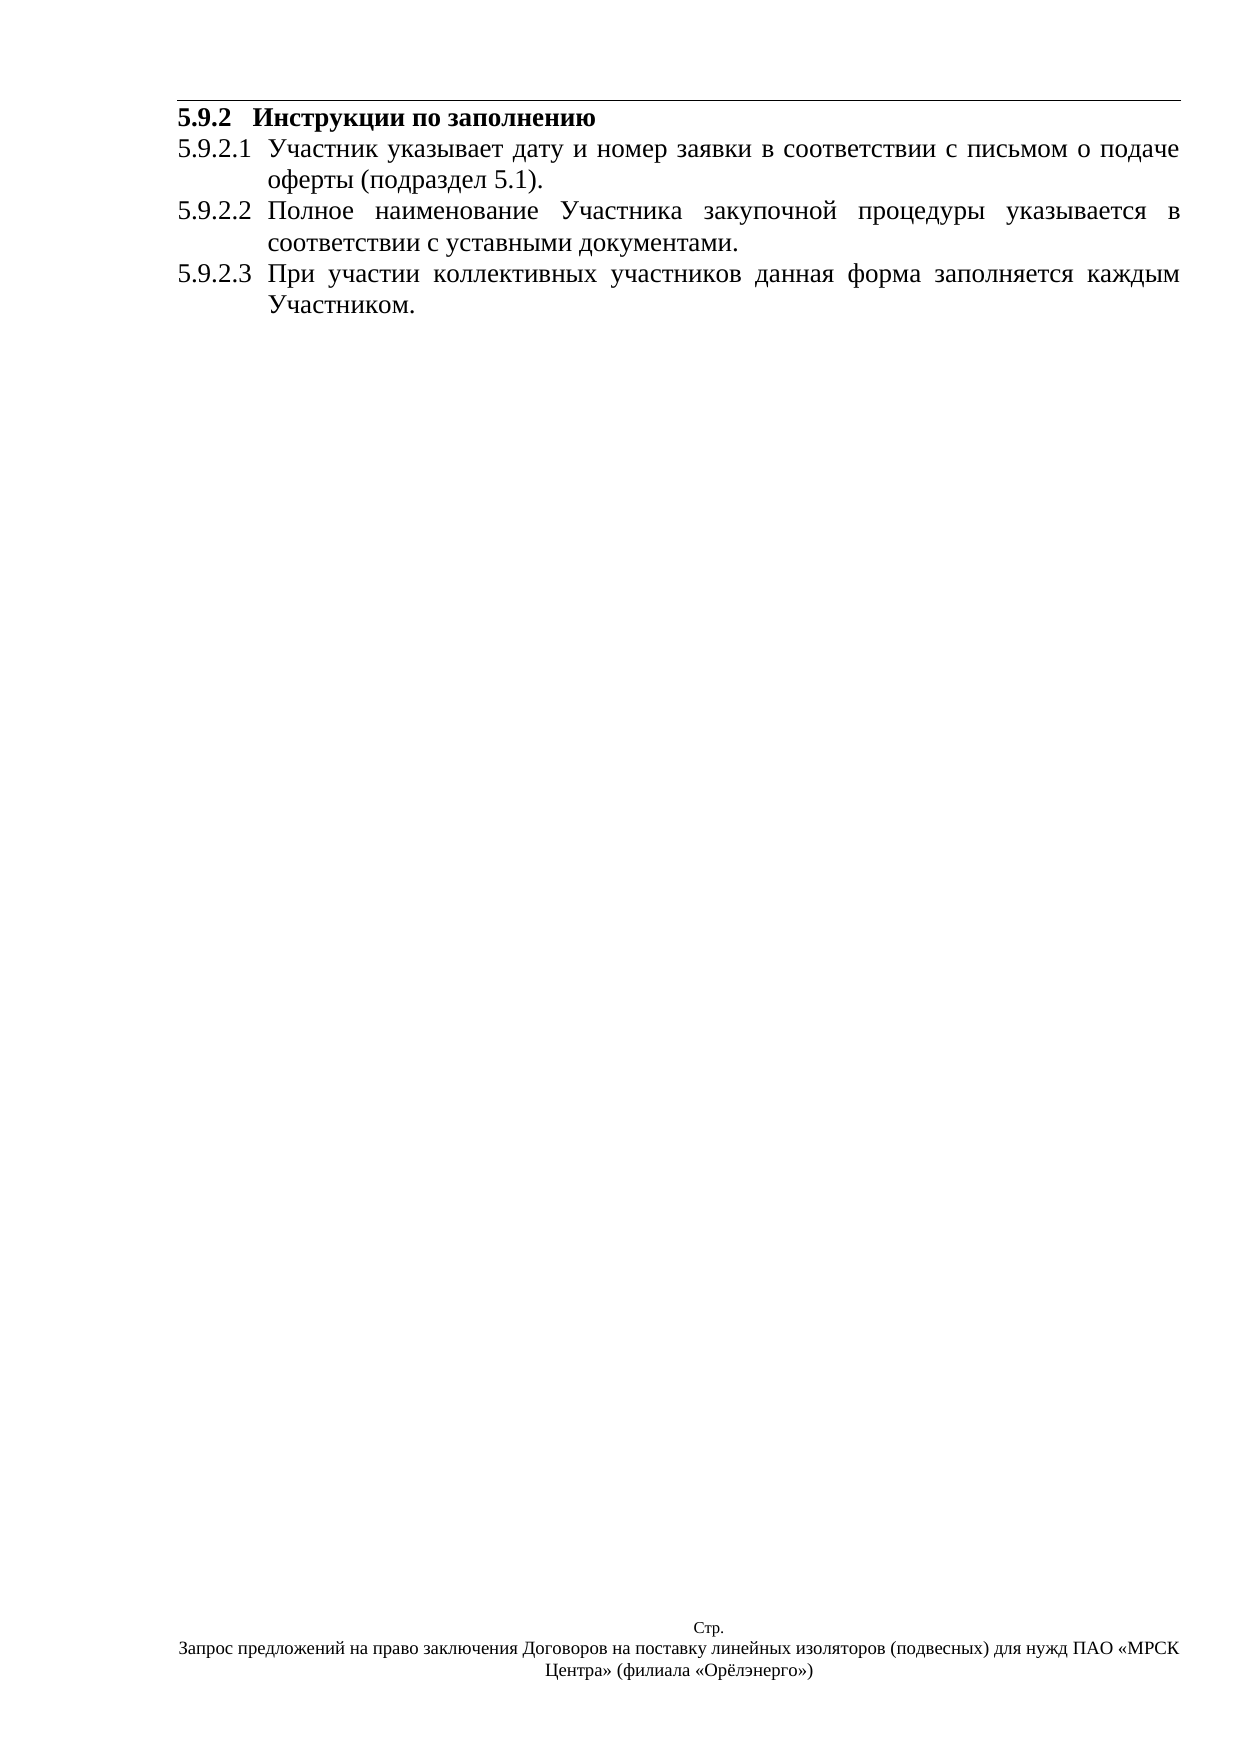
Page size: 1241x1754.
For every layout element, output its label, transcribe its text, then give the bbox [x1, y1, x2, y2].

list Полное наименование Участника закупочной процедуры указывается в соответствии с уставными документами. [177, 194, 1181, 257]
list При участии коллективных участников данная форма заполняется каждым Участником. [177, 257, 1181, 319]
list Участник указывает дату и номер заявки в соответствии с письмом о подаче оферты (подраздел 5.1). [177, 132, 1181, 194]
subtitle Инструкции по заполнению [177, 101, 1181, 132]
